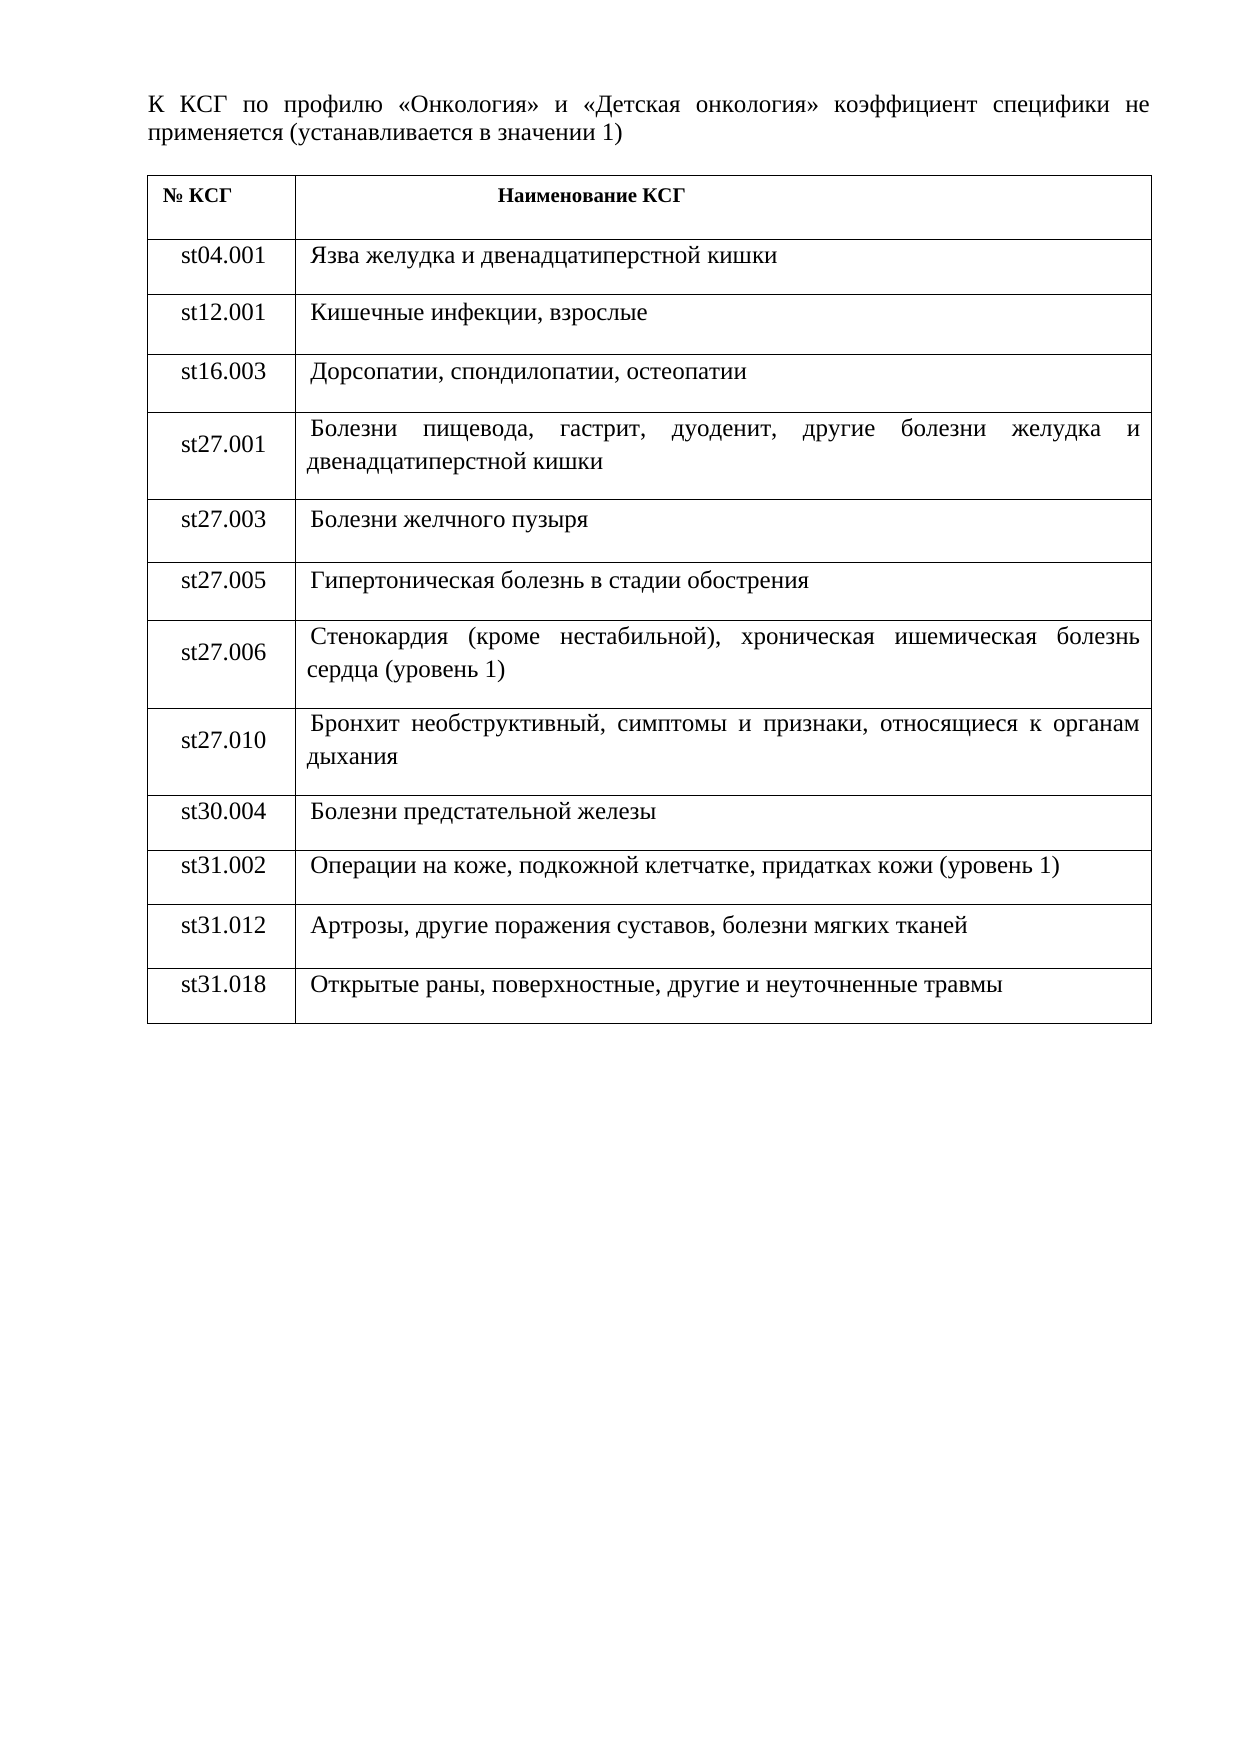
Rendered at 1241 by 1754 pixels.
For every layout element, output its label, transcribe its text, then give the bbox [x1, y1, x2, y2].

table_header Наименование КСГ [296, 176, 1151, 239]
table_cell st31.012 [148, 905, 295, 968]
table_cell Болезни желчного пузыря [296, 500, 1151, 562]
table_header № КСГ [148, 176, 295, 239]
table_cell Болезни пищевода, гастрит, дуоденит, другие болезни желудка и двенадцатиперстной кишки [296, 413, 1151, 499]
table_cell Стенокардия (кроме нестабильной), хроническая ишемическая болезнь сердца (уровень 1) [296, 621, 1151, 707]
table_cell st27.003 [148, 500, 295, 562]
table_cell st31.018 [148, 969, 295, 1022]
table_cell Открытые раны, поверхностные, другие и неуточненные травмы [296, 969, 1151, 1022]
table_cell Артрозы, другие поражения суставов, болезни мягких тканей [296, 905, 1151, 968]
table_cell st30.004 [148, 796, 295, 849]
table_cell st04.001 [148, 240, 295, 293]
table_cell Язва желудка и двенадцатиперстной кишки [296, 240, 1151, 293]
table_cell st27.010 [148, 709, 295, 795]
table_cell st27.006 [148, 621, 295, 707]
text К КСГ по профилю «Онкология» и «Детская онкология» коэффициент специфики не применяется (устанавливается в значении 1) [148, 89, 1152, 146]
table_cell Гипертоническая болезнь в стадии обострения [296, 563, 1151, 620]
table_cell Дорсопатии, спондилопатии, остеопатии [296, 355, 1151, 412]
table_cell Операции на коже, подкожной клетчатке, придатках кожи (уровень 1) [296, 851, 1151, 904]
table_cell st27.005 [148, 563, 295, 620]
table_cell Бронхит необструктивный, симптомы и признаки, относящиеся к органам дыхания [296, 709, 1151, 795]
table_cell st16.003 [148, 355, 295, 412]
table_cell st12.001 [148, 295, 295, 354]
table_cell Кишечные инфекции, взрослые [296, 295, 1151, 354]
table_cell Болезни предстательной железы [296, 796, 1151, 849]
table_cell st27.001 [148, 413, 295, 499]
table_cell st31.002 [148, 851, 295, 904]
